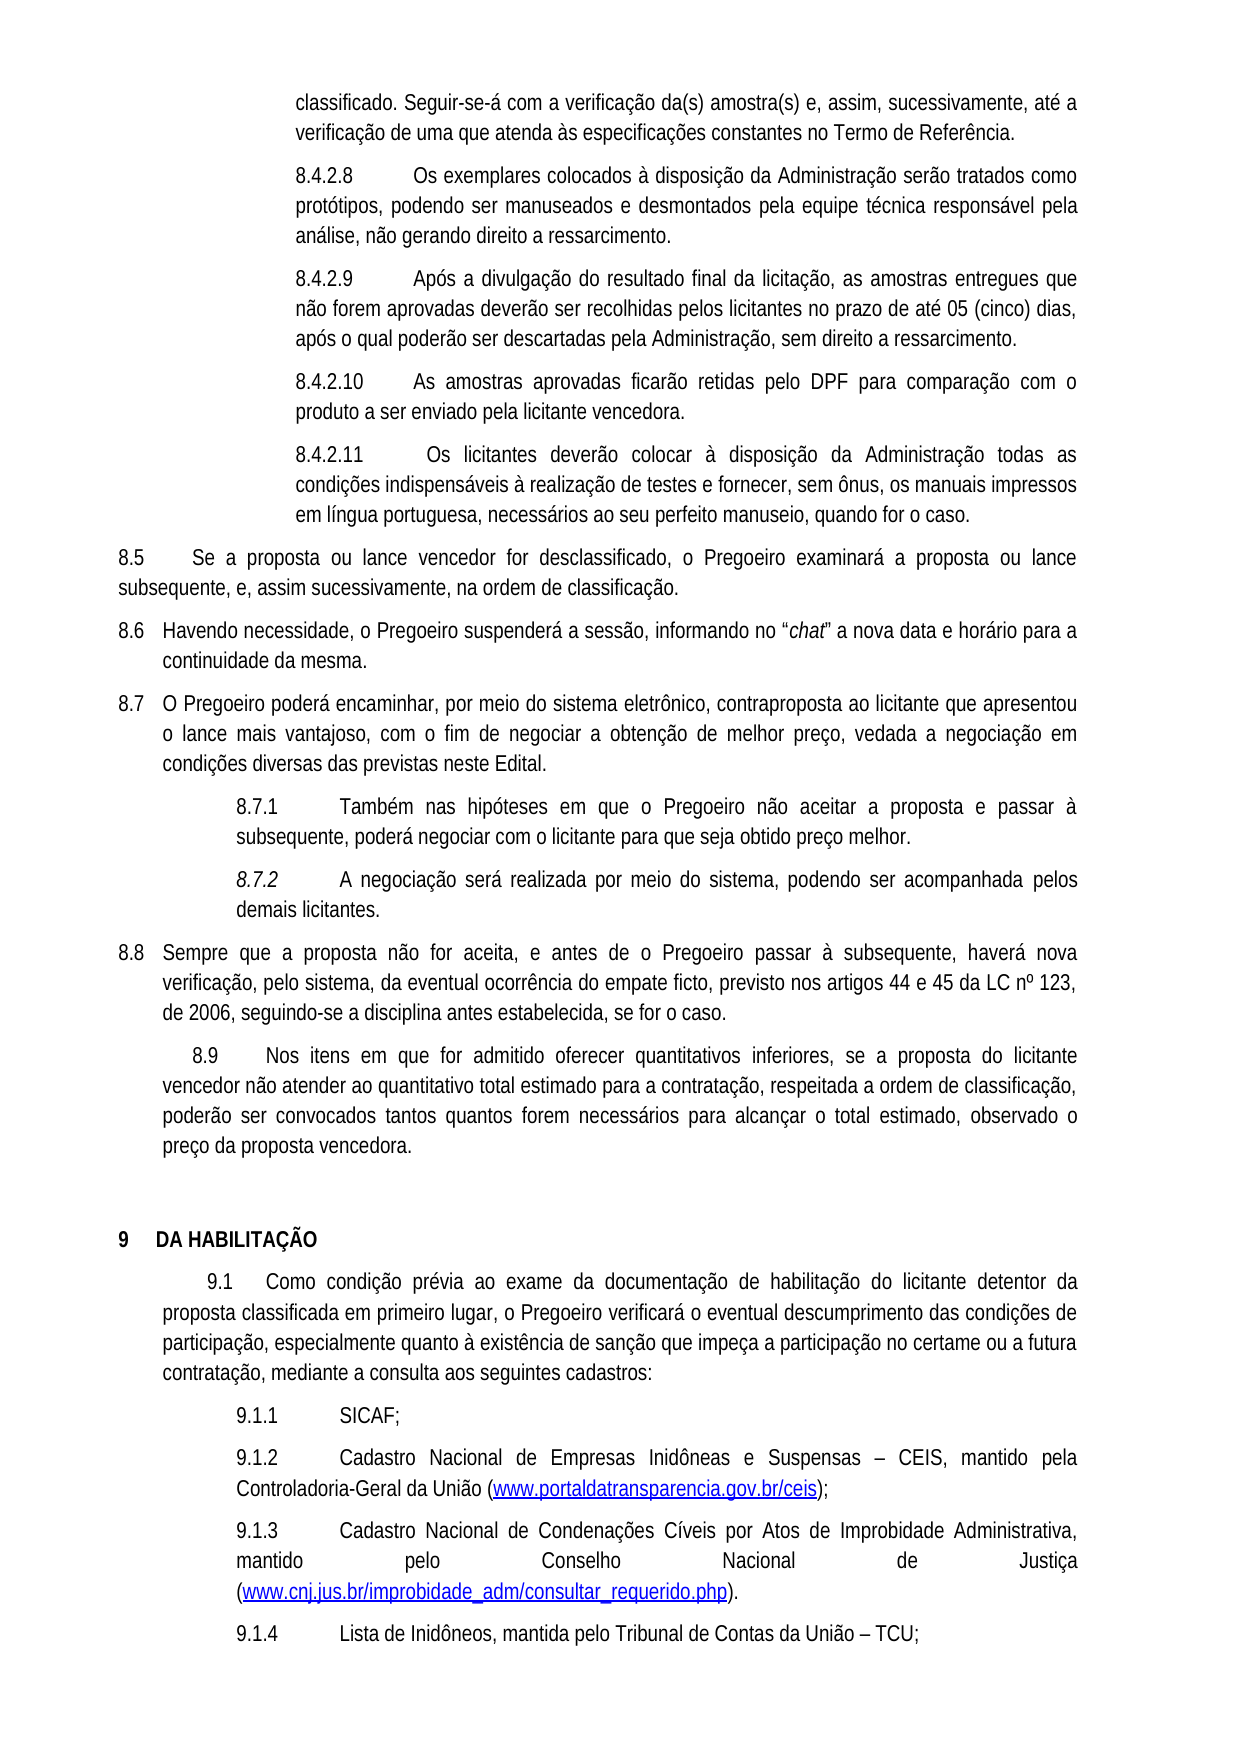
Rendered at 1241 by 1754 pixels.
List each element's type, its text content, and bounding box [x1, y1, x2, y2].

list Sempre que a proposta não for aceita, e antes de o Pregoeiro passar à subsequente, haverá nova verificação, pelo sistema, da eventual ocorrência do empate ficto, previsto nos artigos 44 e 45 da LC nº 123, de 2006, seguindo-se a disciplina antes estabelecida, se for o caso. [118, 939, 1078, 1025]
list As amostras aprovadas ficarão retidas pelo DPF para comparação com o produto a ser enviado pela licitante vencedora. [295, 368, 1078, 424]
list Se a proposta ou lance vencedor for desclassificado, o Pregoeiro examinará a proposta ou lance subsequente, e, assim sucessivamente, na ordem de classificação. [118, 544, 1078, 600]
list Após a divulgação do resultado final da licitação, as amostras entregues que não forem aprovadas deverão ser recolhidas pelos licitantes no prazo de até 05 (cinco) dias, após o qual poderão ser descartadas pela Administração, sem direito a ressarcimento. [295, 265, 1078, 351]
list Os licitantes deverão colocar à disposição da Administração todas as condições indispensáveis à realização de testes e fornecer, sem ônus, os manuais impressos em língua portuguesa, necessários ao seu perfeito manuseio, quando for o caso. [295, 441, 1078, 527]
list O Pregoeiro poderá encaminhar, por meio do sistema eletrônico, contraproposta ao licitante que apresentou o lance mais vantajoso, com o fim de negociar a obtenção de melhor preço, vedada a negociação em condições diversas das previstas neste Edital. [118, 690, 1078, 776]
list Nos itens em que for admitido oferecer quantitativos inferiores, se a proposta do licitante vencedor não atender ao quantitativo total estimado para a contratação, respeitada a ordem de classificação, poderão ser convocados tantos quantos forem necessários para alcançar o total estimado, observado o preço da proposta vencedora. [162, 1042, 1078, 1159]
list Havendo necessidade, o Pregoeiro suspenderá a sessão, informando no “chat” a nova data e horário para a continuidade da mesma. [118, 617, 1078, 673]
list Cadastro Nacional de Condenações Cíveis por Atos de Improbidade Administrativa, mantido pelo Conselho Nacional de Justiça (www.cnj.jus.br/improbidade_adm/consultar_requerido.php). [236, 1517, 1078, 1604]
list Lista de Inidôneos, mantida pelo Tribunal de Contas da União – TCU; [236, 1620, 1078, 1647]
list A negociação será realizada por meio do sistema, podendo ser acompanhada pelos demais licitantes. [236, 866, 1078, 922]
list Também nas hipóteses em que o Pregoeiro não aceitar a proposta e passar à subsequente, poderá negociar com o licitante para que seja obtido preço melhor. [236, 793, 1078, 849]
list Como condição prévia ao exame da documentação de habilitação do licitante detentor da proposta classificada em primeiro lugar, o Pregoeiro verificará o eventual descumprimento das condições de participação, especialmente quanto à existência de sanção que impeça a participação no certame ou a futura contratação, mediante a consulta aos seguintes cadastros: [162, 1268, 1078, 1385]
list Os exemplares colocados à disposição da Administração serão tratados como protótipos, podendo ser manuseados e desmontados pela equipe técnica responsável pela análise, não gerando direito a ressarcimento. [295, 162, 1078, 248]
list Cadastro Nacional de Empresas Inidôneas e Suspensas – CEIS, mantido pela Controladoria-Geral da União (www.portaldatransparencia.gov.br/ceis); [236, 1444, 1078, 1501]
list SICAF; [236, 1402, 1078, 1428]
list DA HABILITAÇÃO [118, 1226, 1079, 1252]
